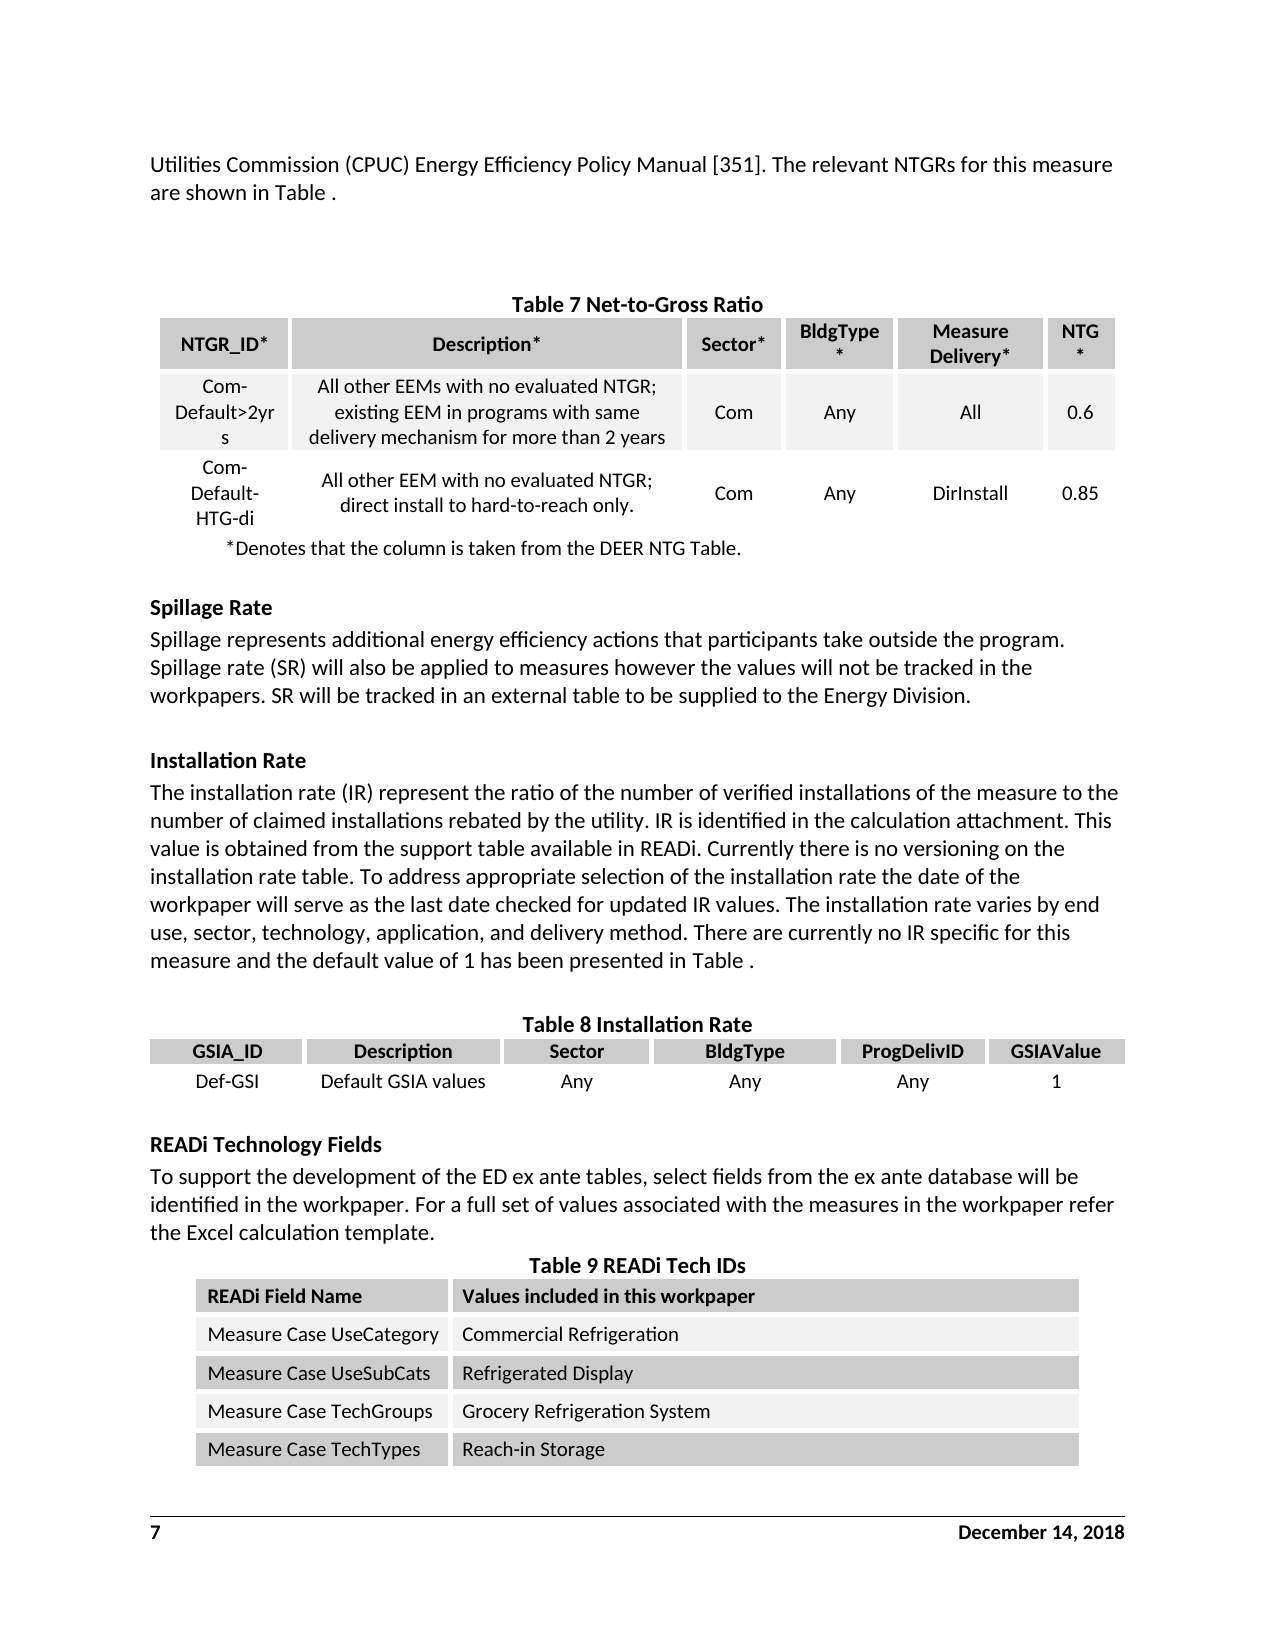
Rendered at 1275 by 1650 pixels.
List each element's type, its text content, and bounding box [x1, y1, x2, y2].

table_cell Any [504, 1069, 649, 1094]
text *Denotes that the column is taken from the DEER NTG Table. [150, 536, 1125, 561]
table_cell Reach-in Storage [453, 1433, 1079, 1466]
text Table 7 Net-to-Gross Ratio [150, 290, 1125, 318]
table_cell All other EEMs with no evaluated NTGR; existing EEM in programs with same delivery mechanism for more than 2 years [292, 374, 682, 450]
table_header READi Field Name [196, 1279, 448, 1312]
table_header Values included in this workpaper [453, 1279, 1079, 1312]
table_cell Any [786, 374, 893, 450]
table_header BldgType* [786, 318, 893, 369]
table_cell Default GSIA values [307, 1069, 500, 1094]
table_header ProgDelivID [841, 1039, 985, 1064]
table_header Sector* [687, 318, 781, 369]
text The installation rate (IR) represent the ratio of the number of verified installations of the measure to the number of claimed installations rebated by the utility. IR is identified in the calculation attachment. This value is obtained from the support table available in READi. Currently there is no versioning on the installation rate table. To address appropriate selection of the installation rate the date of the workpaper will serve as the last date checked for updated IR values. The installation rate varies by end use, sector, technology, application, and delivery method. There are currently no IR specific for this measure and the default value of 1 has been presented in Table 8. [150, 778, 1125, 974]
text Spillage represents additional energy efficiency actions that participants take outside the program. Spillage rate (SR) will also be applied to measures however the values will not be tracked in the workpapers. SR will be tracked in an external table to be supplied to the Energy Division. [150, 625, 1125, 709]
text To support the development of the ED ex ante tables, select fields from the ex ante database will be identified in the workpaper. For a full set of values associated with the measures in the workpaper refer the Excel calculation template. [150, 1162, 1125, 1247]
table_header Sector [504, 1039, 649, 1064]
table_cell Measure Case UseCategory [196, 1317, 448, 1351]
table_cell Measure Case TechTypes [196, 1433, 448, 1466]
table_cell 1 [989, 1069, 1125, 1094]
table_header Description* [292, 318, 682, 369]
table_cell All [898, 374, 1043, 450]
table_header BldgType [654, 1039, 836, 1064]
table_cell Measure Case UseSubCats [196, 1356, 448, 1389]
table_header GSIAValue [989, 1039, 1125, 1064]
table_cell Any [841, 1069, 985, 1094]
table_header Description [307, 1039, 500, 1064]
table_cell Def-GSI [150, 1069, 302, 1094]
table_cell 0.6 [1048, 374, 1115, 450]
table_cell Refrigerated Display [453, 1356, 1079, 1389]
table_header NTGR_ID* [160, 318, 288, 369]
text Table 9 READi Tech IDs [150, 1251, 1125, 1279]
table_cell Grocery Refrigeration System [453, 1394, 1079, 1428]
table_cell Any [786, 455, 893, 531]
table_cell Com [687, 455, 781, 531]
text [150, 150, 1125, 206]
table_header Measure Delivery* [898, 318, 1043, 369]
text READi Technology Fields [150, 1130, 1125, 1158]
table_cell Any [654, 1069, 836, 1094]
table_header NTG* [1048, 318, 1115, 369]
text Installation Rate [150, 746, 1125, 774]
table_cell DirInstall [898, 455, 1043, 531]
text Spillage Rate [150, 593, 1125, 621]
table_cell Commercial Refrigeration [453, 1317, 1079, 1351]
table_cell Measure Case TechGroups [196, 1394, 448, 1428]
table_cell Com-Default-HTG-di [160, 455, 288, 531]
table_cell Com-Default>2yrs [160, 374, 288, 450]
table_cell Com [687, 374, 781, 450]
table_cell All other EEM with no evaluated NTGR; direct install to hard-to-reach only. [292, 455, 682, 531]
table_header GSIA_ID [150, 1039, 302, 1064]
text Table 8 Installation Rate [150, 1010, 1125, 1038]
table_cell 0.85 [1048, 455, 1115, 531]
